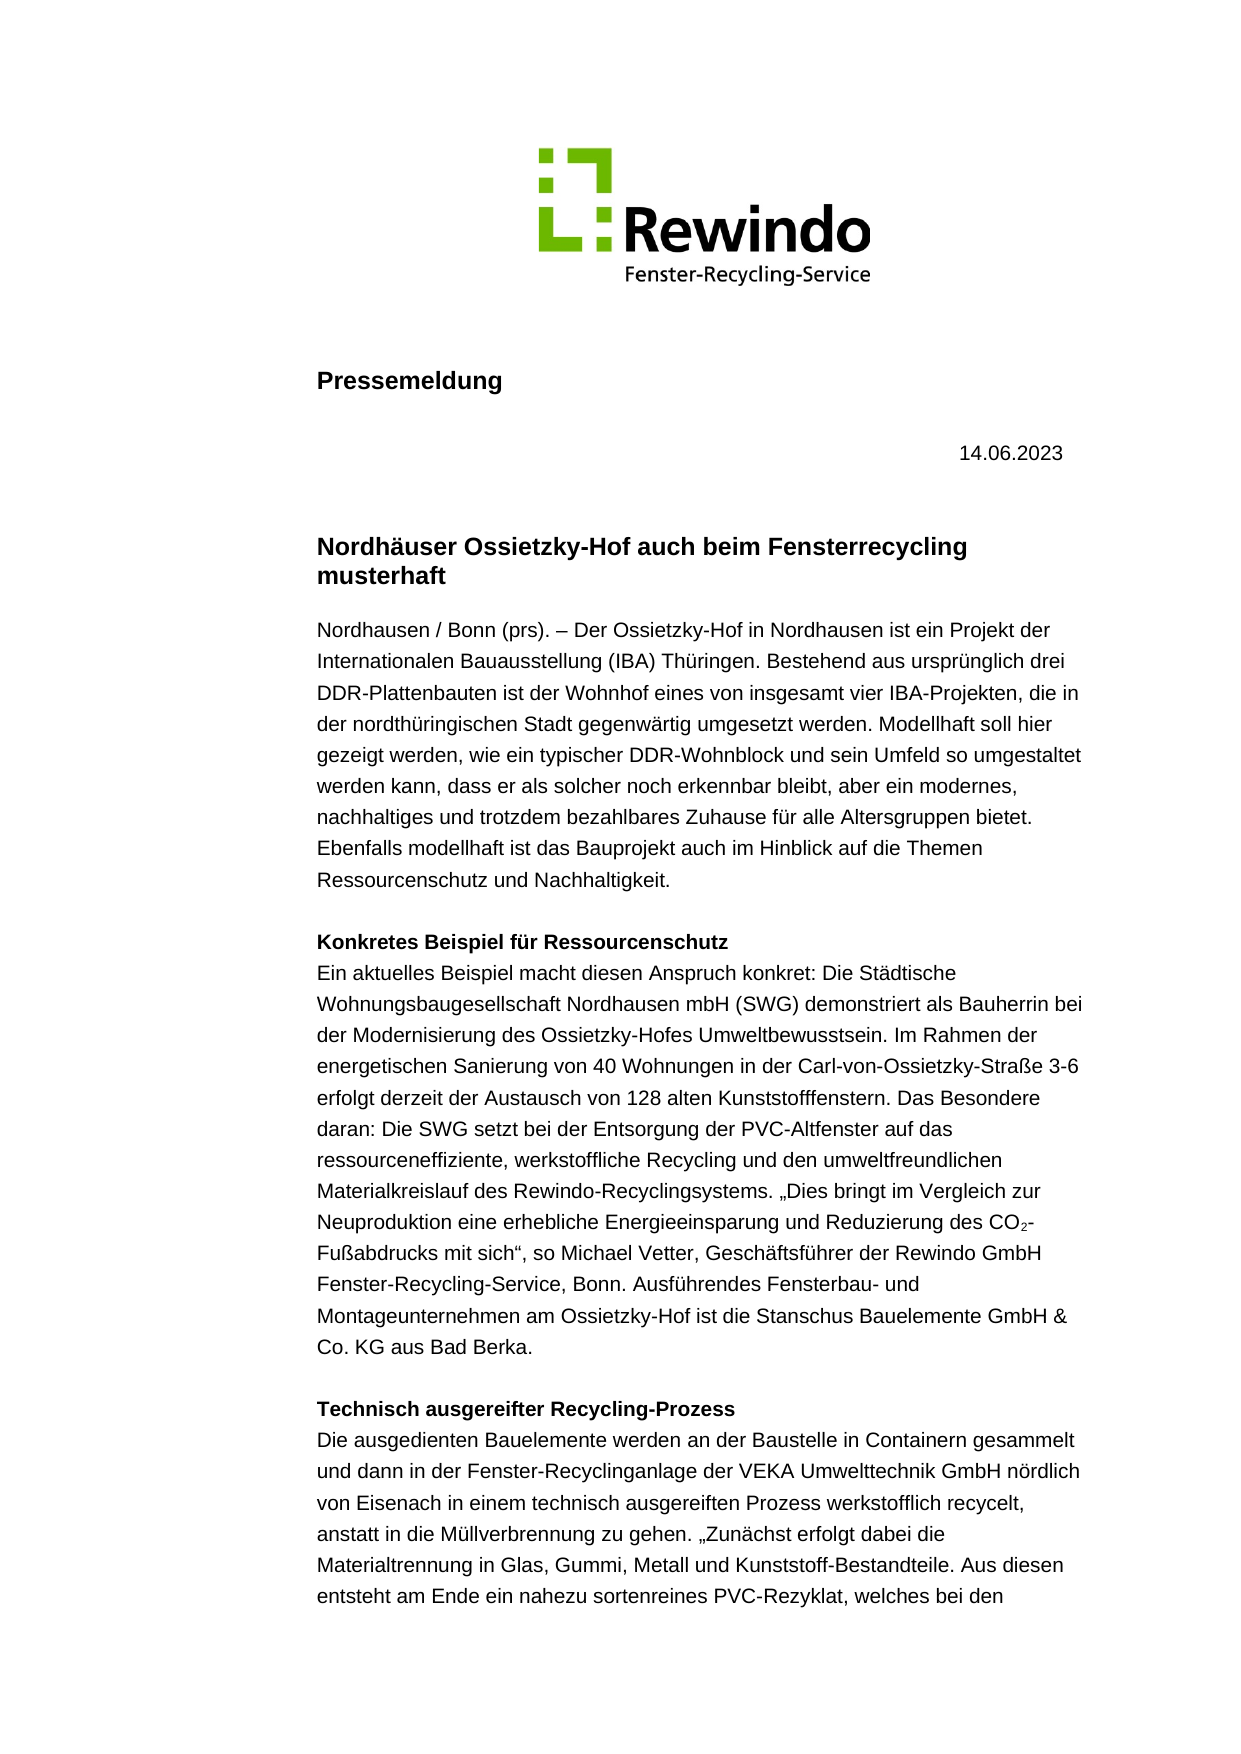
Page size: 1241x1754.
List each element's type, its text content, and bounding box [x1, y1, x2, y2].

text Konkretes Beispiel für Ressourcenschutz [317, 930, 1093, 954]
text Nordhäuser Ossietzky-Hof auch beim Fensterrecycling musterhaft [317, 532, 1093, 589]
text Nordhausen / Bonn (prs). – Der Ossietzky-Hof in Nordhausen ist ein Projekt der Internationalen Bauausstellung (IBA) Thüringen. Bestehend aus ursprünglich drei DDR-Plattenbauten ist der Wohnhof eines von insgesamt vier IBA-Projekten, die in der nordthüringischen Stadt gegenwärtig umgesetzt werden. Modellhaft soll hier gezeigt werden, wie ein typischer DDR-Wohnblock und sein Umfeld so umgestaltet werden kann, dass er als solcher noch erkennbar bleibt, aber ein modernes, nachhaltiges und trotzdem bezahlbares Zuhause für alle Altersgruppen bietet. Ebenfalls modellhaft ist das Bauprojekt auch im Hinblick auf die Themen Ressourcenschutz und Nachhaltigkeit. [317, 618, 1093, 891]
text Technisch ausgereifter Recycling-Prozess [317, 1397, 1093, 1421]
picture [538, 147, 870, 286]
text Ein aktuelles Beispiel macht diesen Anspruch konkret: Die Städtische Wohnungsbaugesellschaft Nordhausen mbH (SWG) demonstriert als Bauherrin bei der Modernisierung des Ossietzky-Hofes Umweltbewusstsein. Im Rahmen der energetischen Sanierung von 40 Wohnungen in der Carl-von-Ossietzky-Straße 3-6 erfolgt derzeit der Austausch von 128 alten Kunststofffenstern. Das Besondere daran: Die SWG setzt bei der Entsorgung der PVC-Altfenster auf das ressourceneffiziente, werkstoffliche Recycling und den umweltfreundlichen Materialkreislauf des Rewindo-Recyclingsystems. „Dies bringt im Vergleich zur Neuproduktion eine erhebliche Energieeinsparung und Reduzierung des CO2-Fußabdrucks mit sich“, so Michael Vetter, Geschäftsführer der Rewindo GmbH Fenster-Recycling-Service, Bonn. Ausführendes Fensterbau- und Montageunternehmen am Ossietzky-Hof ist die Stanschus Bauelemente GmbH & Co. KG aus Bad Berka. [317, 961, 1093, 1358]
text 14.06.2023 [907, 441, 1093, 465]
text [317, 1428, 1093, 1608]
text Pressemeldung [317, 366, 1093, 395]
